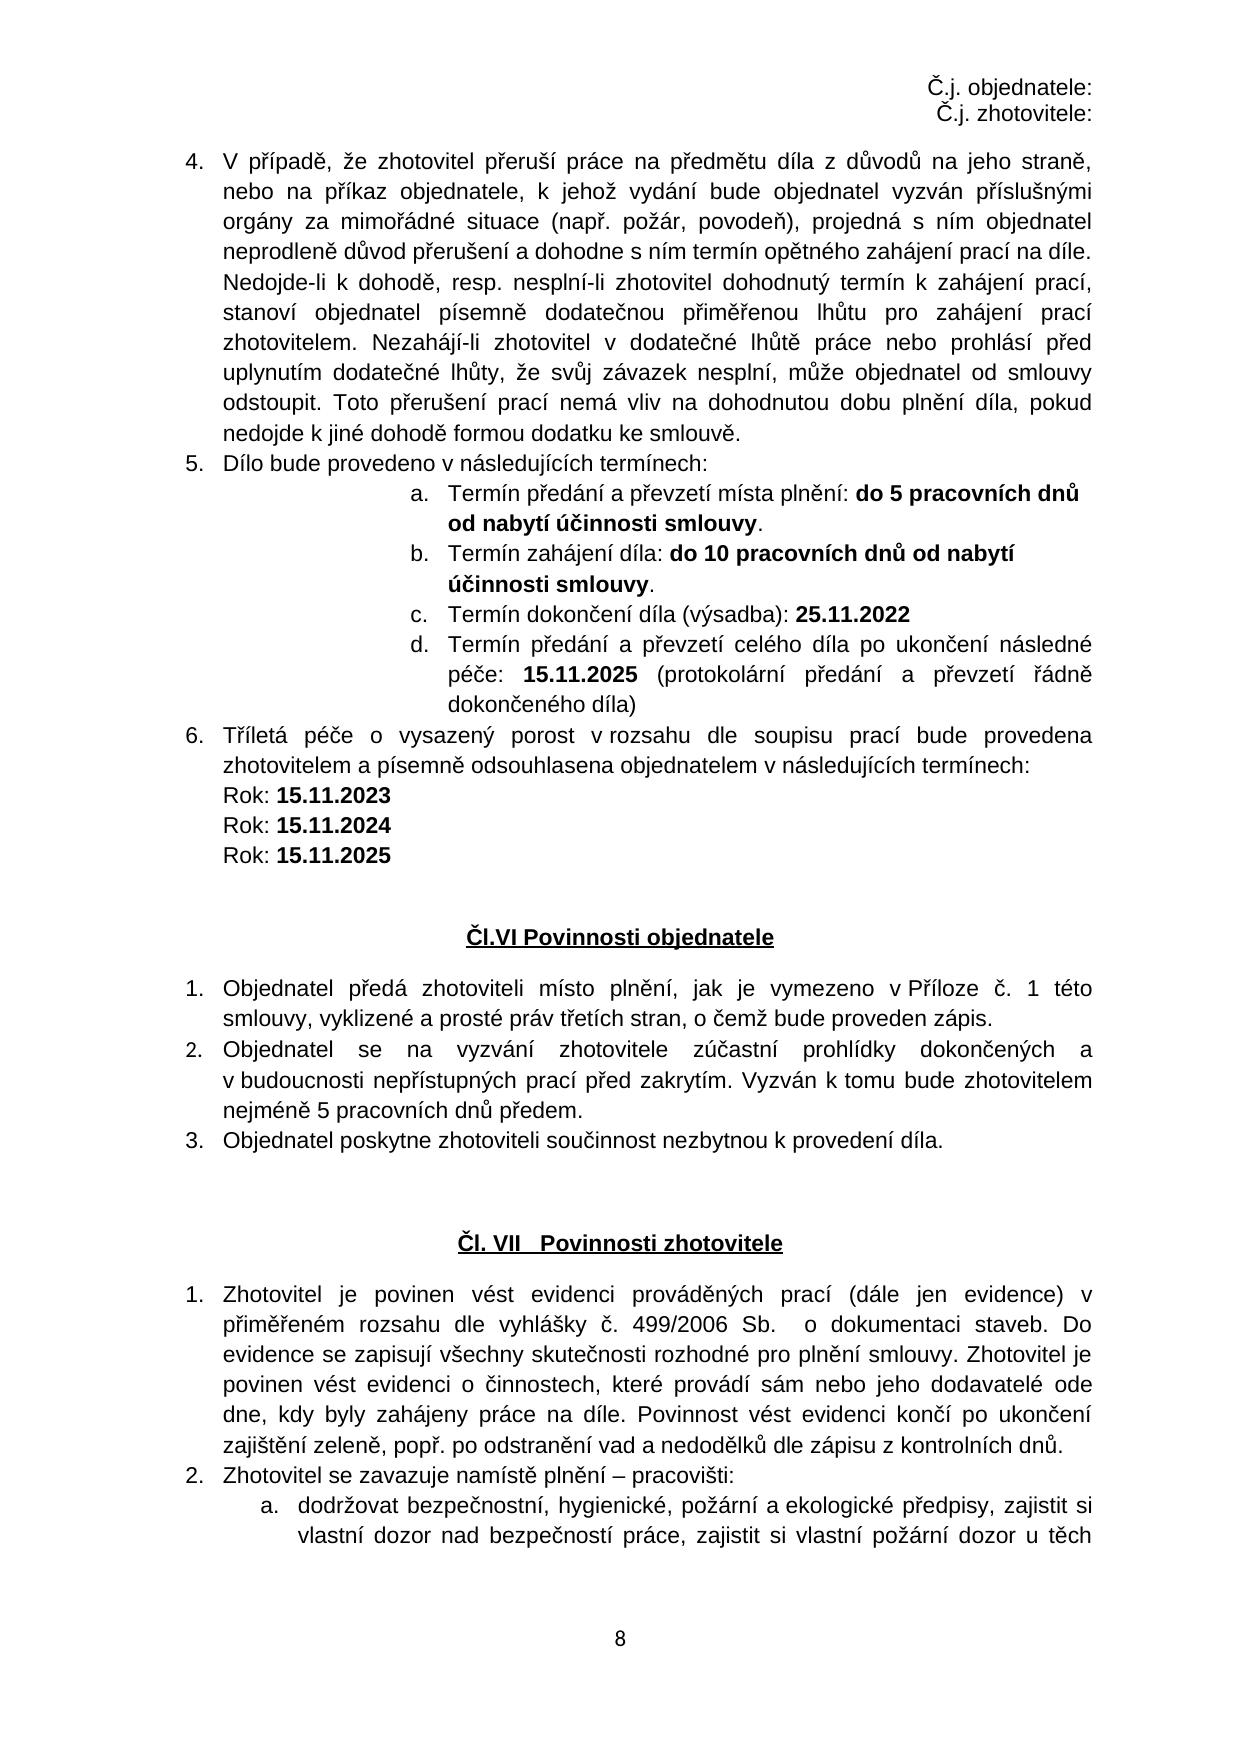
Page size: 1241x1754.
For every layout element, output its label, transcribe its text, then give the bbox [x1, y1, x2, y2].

list Termín dokončení díla (výsadba): 25.11.2022 [410, 601, 1093, 627]
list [260, 1492, 1093, 1548]
list Rok: 15.11.2025 [223, 842, 1093, 869]
list Termín předání a převzetí celého díla po ukončení následné péče: 15.11.2025 (protokolární předání a převzetí řádně dokončeného díla) [410, 631, 1093, 718]
text Čl.VI Povinnosti objednatele [148, 924, 1093, 950]
list Objednatel poskytne zhotoviteli součinnost nezbytnou k provedení díla. [185, 1127, 1093, 1154]
list Rok: 15.11.2024 [223, 812, 1093, 838]
list V případě, že zhotovitel přeruší práce na předmětu díla z důvodů na jeho straně, nebo na příkaz objednatele, k jehož vydání bude objednatel vyzván příslušnými orgány za mimořádné situace (např. požár, povodeň), projedná s ním objednatel neprodleně důvod přerušení a dohodne s ním termín opětného zahájení prací na díle. Nedojde-li k dohodě, resp. nesplní-li zhotovitel dohodnutý termín k zahájení prací, stanoví objednatel písemně dodatečnou přiměřenou lhůtu pro zahájení prací zhotovitelem. Nezahájí-li zhotovitel v dodatečné lhůtě práce nebo prohlásí před uplynutím dodatečné lhůty, že svůj závazek nesplní, může objednatel od smlouvy odstoupit. Toto přerušení prací nemá vliv na dohodnutou dobu plnění díla, pokud nedojde k jiné dohodě formou dodatku ke smlouvě. [185, 148, 1093, 446]
list Termín předání a převzetí místa plnění: do 5 pracovních dnů od nabytí účinnosti smlouvy. [410, 480, 1093, 536]
list Zhotovitel je povinen vést evidenci prováděných prací (dále jen evidence) v přiměřeném rozsahu dle vyhlášky č. 499/2006 Sb. o dokumentaci staveb. Do evidence se zapisují všechny skutečnosti rozhodné pro plnění smlouvy. Zhotovitel je povinen vést evidenci o činnostech, které provádí sám nebo jeho dodavatelé ode dne, kdy byly zahájeny práce na díle. Povinnost vést evidenci končí po ukončení zajištění zeleně, popř. po odstranění vad a nedodělků dle zápisu z kontrolních dnů. [185, 1281, 1093, 1458]
text Čl. VII Povinnosti zhotovitele [148, 1229, 1093, 1256]
list Termín zahájení díla: do 10 pracovních dnů od nabytí účinnosti smlouvy. [410, 540, 1093, 597]
list Objednatel se na vyzvání zhotovitele zúčastní prohlídky dokončených a v budoucnosti nepřístupných prací před zakrytím. Vyzván k tomu bude zhotovitelem nejméně 5 pracovních dnů předem. [185, 1035, 1093, 1123]
list Zhotovitel se zavazuje namístě plnění – pracovišti: [185, 1462, 1093, 1488]
list Dílo bude provedeno v následujících termínech: [185, 450, 1093, 476]
list Tříletá péče o vysazený porost v rozsahu dle soupisu prací bude provedena zhotovitelem a písemně odsouhlasena objednatelem v následujících termínech: [185, 722, 1093, 778]
list Rok: 15.11.2023 [223, 782, 1093, 808]
list Objednatel předá zhotoviteli místo plnění, jak je vymezeno v Příloze č. 1 této smlouvy, vyklizené a prosté práv třetích stran, o čemž bude proveden zápis. [185, 975, 1093, 1031]
